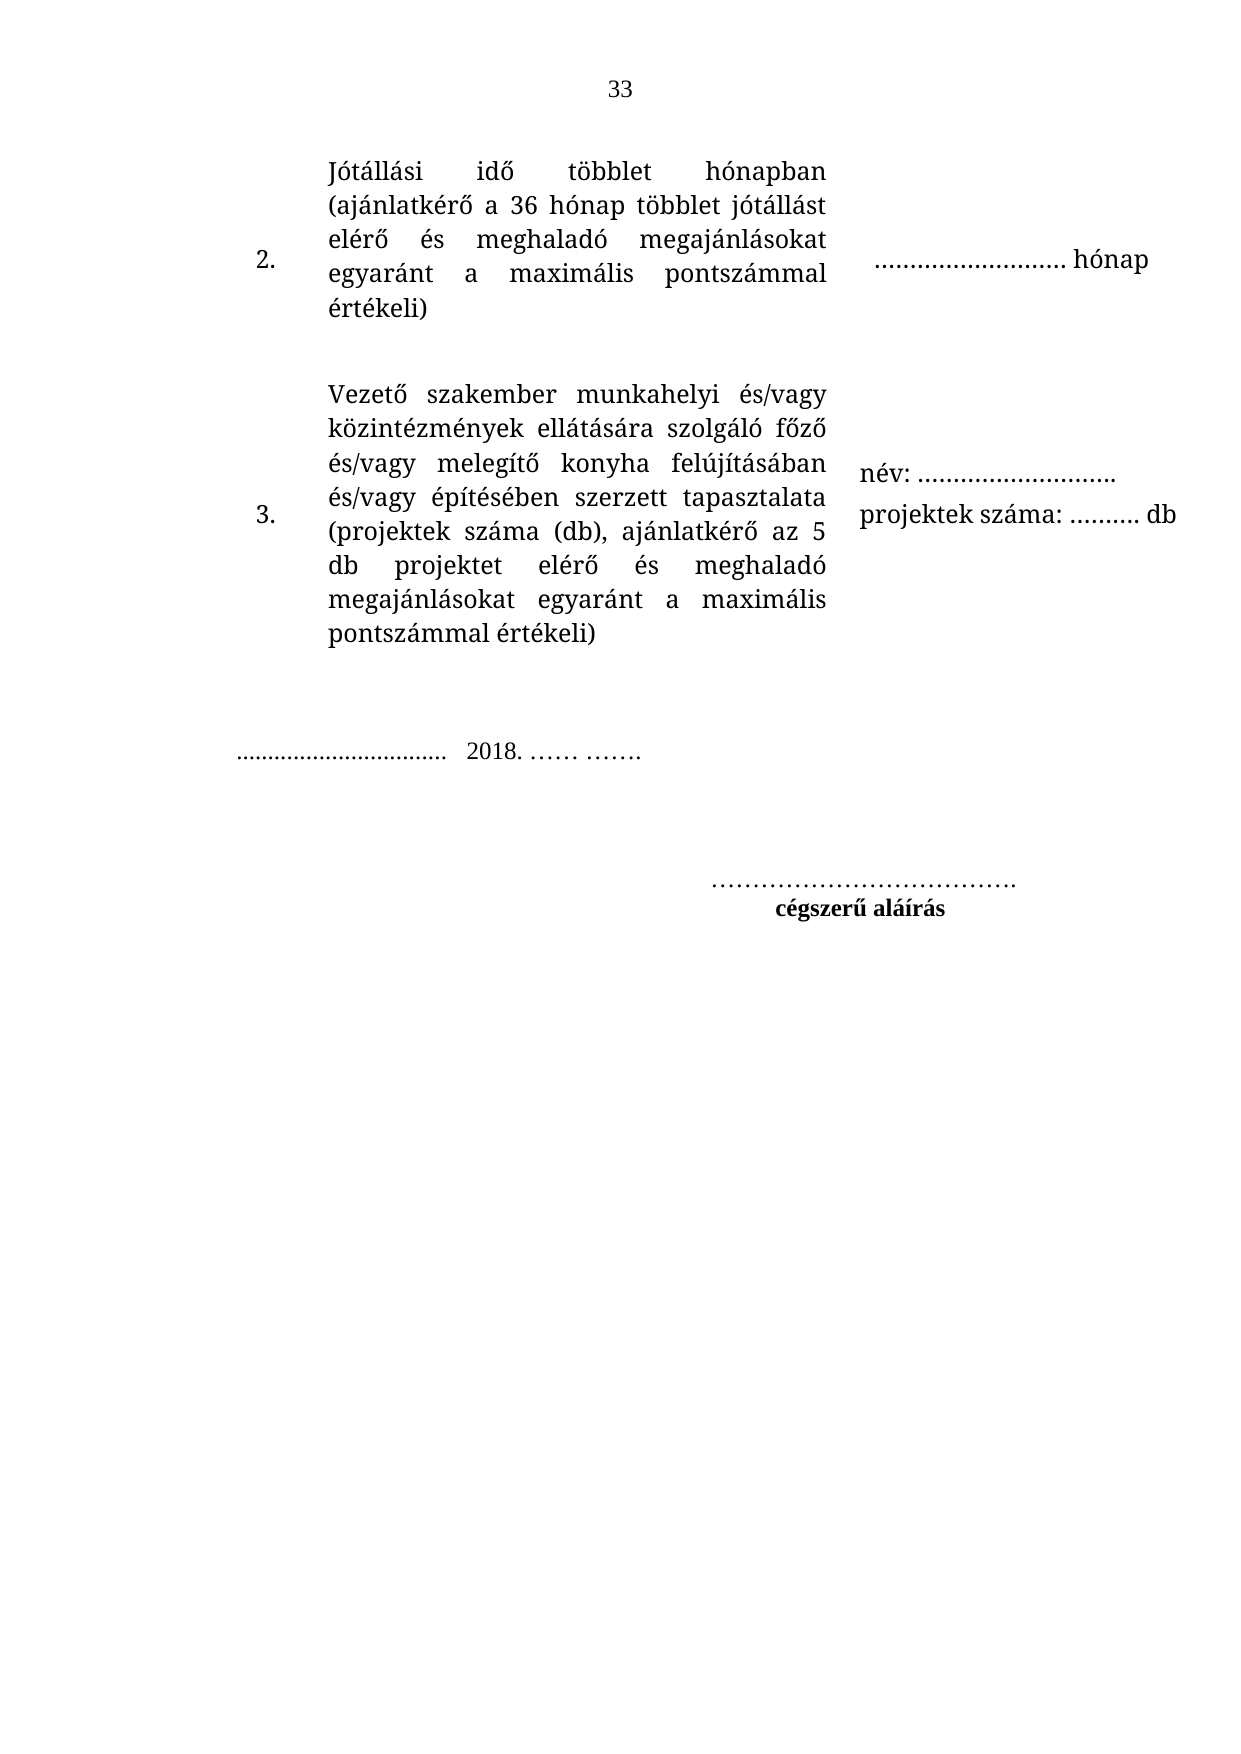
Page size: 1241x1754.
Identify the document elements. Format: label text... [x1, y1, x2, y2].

table_cell név: ………………………. projektek száma: ………. db [827, 371, 1196, 656]
table_cell Jótállási idő többlet hónapban (ajánlatkérő a 36 hónap többlet jótállást elérő és meghaladó megajánlásokat egyaránt a maximális pontszámmal értékeli) [284, 148, 827, 371]
text 2018. …… ……. [148, 736, 1092, 765]
text ………………………………. [148, 864, 1048, 893]
table_cell 3. [212, 371, 284, 656]
table_cell Vezető szakember munkahelyi és/vagy közintézmények ellátására szolgáló főző és/vagy melegítő konyha felújításában és/vagy építésében szerzett tapasztalata (projektek száma (db), ajánlatkérő az 5 db projektet elérő és meghaladó megajánlásokat egyaránt a maximális pontszámmal értékeli) [284, 371, 827, 656]
table_cell 2. [212, 148, 284, 371]
text cégszerű aláírás [148, 893, 1048, 921]
table_cell ……………………… hónap [827, 148, 1196, 371]
